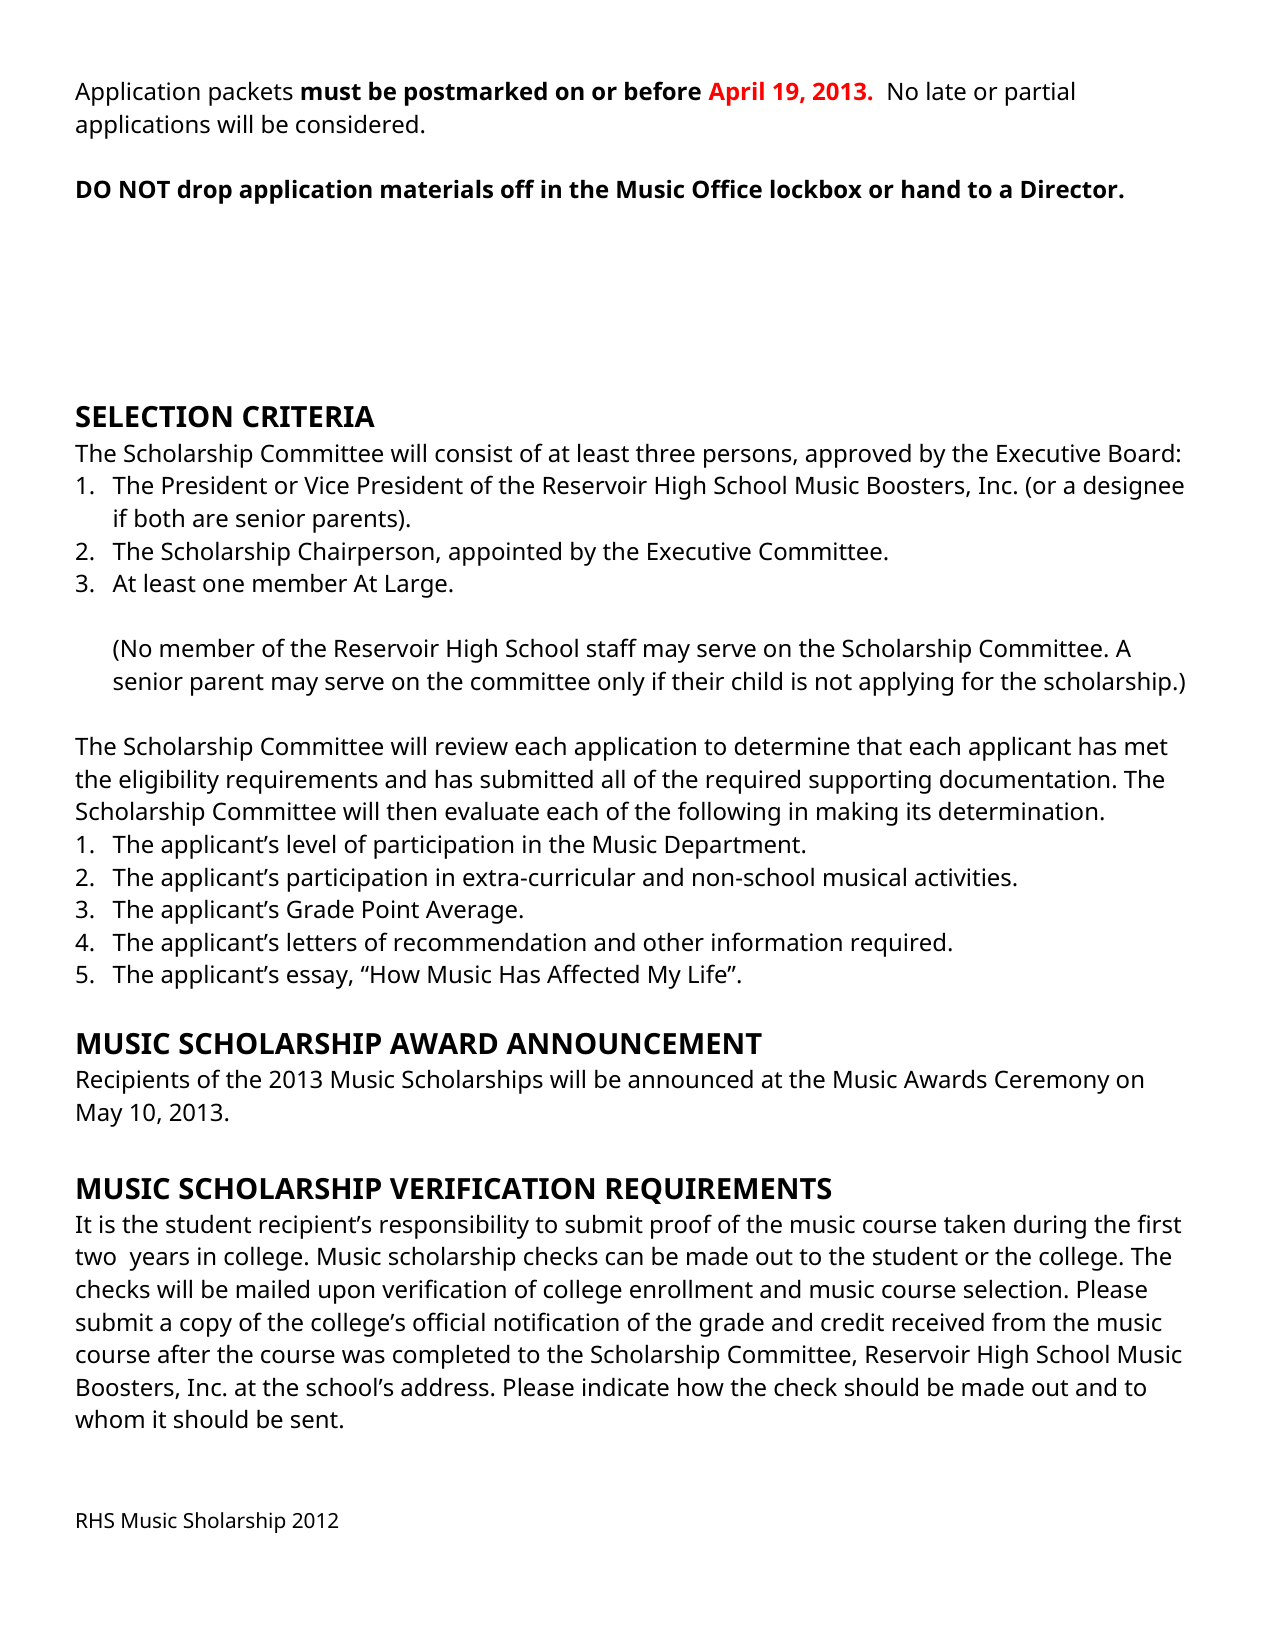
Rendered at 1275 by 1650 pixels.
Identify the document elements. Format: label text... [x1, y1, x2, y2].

text Recipients of the 2013 Music Scholarships will be announced at the Music Awards Ceremony on [75, 1063, 1200, 1096]
list The Scholarship Chairperson, appointed by the Executive Committee. [75, 534, 1200, 567]
text SELECTION CRITERIA [75, 397, 1200, 436]
text May 10, 2013. [75, 1096, 1200, 1128]
list The applicant’s level of participation in the Music Department. [75, 828, 1200, 860]
text DO NOT drop application materials off in the Music Office lockbox or hand to a Director. [75, 173, 1200, 205]
list The applicant’s essay, “How Music Has Affected My Life”. [75, 958, 1200, 991]
text It is the student recipient’s responsibility to submit proof of the music course taken during the first two years in college. Music scholarship checks can be made out to the student or the college. The checks will be mailed upon verification of college enrollment and music course selection. Please submit a copy of the college’s official notification of the grade and credit received from the music course after the course was completed to the Scholarship Committee, Reservoir High School Music Boosters, Inc. at the school’s address. Please indicate how the check should be made out and to whom it should be sent. [75, 1208, 1200, 1436]
text The Scholarship Committee will review each application to determine that each applicant has met the eligibility requirements and has submitted all of the required supporting documentation. The Scholarship Committee will then evaluate each of the following in making its determination. [75, 730, 1200, 828]
list At least one member At Large. [75, 567, 1200, 599]
list The applicant’s participation in extra-curricular and non-school musical activities. [75, 860, 1200, 893]
text MUSIC SCHOLARSHIP AWARD ANNOUNCEMENT [75, 1023, 1200, 1063]
text Application packets must be postmarked on or before April 19, 2013. No late or partial applications will be considered. [75, 75, 1200, 140]
list The applicant’s letters of recommendation and other information required. [75, 926, 1200, 958]
text The Scholarship Committee will consist of at least three persons, approved by the Executive Board: [75, 436, 1200, 469]
list The applicant’s Grade Point Average. [75, 893, 1200, 926]
text MUSIC SCHOLARSHIP VERIFICATION REQUIREMENTS [75, 1168, 1200, 1208]
list The President or Vice President of the Reservoir High School Music Boosters, Inc. (or a designee if both are senior parents). [75, 469, 1200, 534]
text (No member of the Reservoir High School staff may serve on the Scholarship Committee. A senior parent may serve on the committee only if their child is not applying for the scholarship.) [112, 632, 1200, 697]
